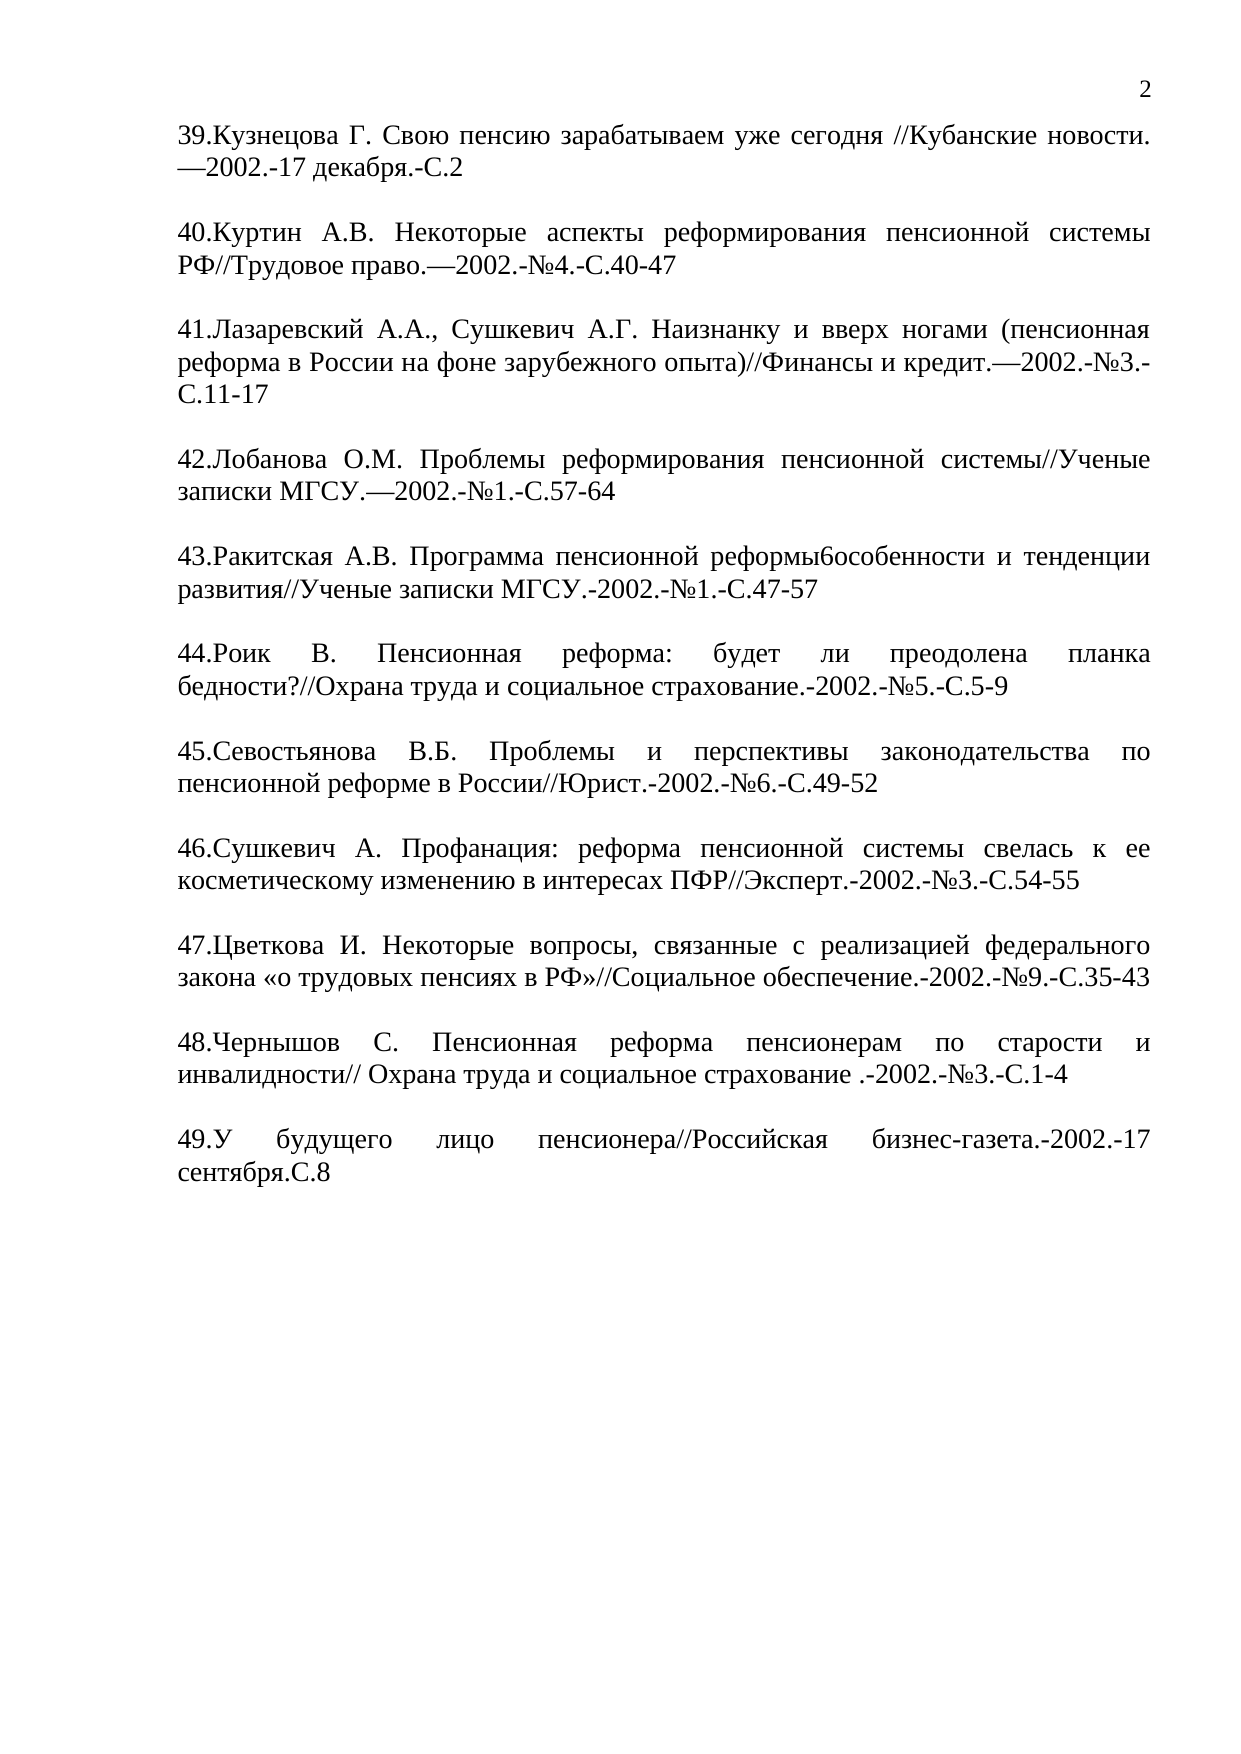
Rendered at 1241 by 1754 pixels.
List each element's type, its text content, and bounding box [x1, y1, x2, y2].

text 43.Ракитская А.В. Программа пенсионной реформы6особенности и тенденции развития//Ученые записки МГСУ.-2002.-№1.-С.47-57 [177, 539, 1152, 604]
text 46.Сушкевич А. Профанация: реформа пенсионной системы свелась к ее косметическому изменению в интересах ПФР//Эксперт.-2002.-№3.-С.54-55 [177, 831, 1152, 896]
text 48.Чернышов С. Пенсионная реформа пенсионерам по старости и инвалидности// Охрана труда и социальное страхование .-2002.-№3.-С.1-4 [177, 1025, 1152, 1090]
text 40.Куртин А.В. Некоторые аспекты реформирования пенсионной системы РФ//Трудовое право.—2002.-№4.-С.40-47 [177, 215, 1152, 280]
text 49.У будущего лицо пенсионера//Российская бизнес-газета.-2002.-17 сентября.С.8 [177, 1122, 1152, 1187]
text 39.Кузнецова Г. Свою пенсию зарабатываем уже сегодня //Кубанские новости.—2002.-17 декабря.-С.2 [177, 118, 1152, 183]
text 45.Севостьянова В.Б. Проблемы и перспективы законодательства по пенсионной реформе в России//Юрист.-2002.-№6.-С.49-52 [177, 734, 1152, 798]
text 44.Роик В. Пенсионная реформа: будет ли преодолена планка бедности?//Охрана труда и социальное страхование.-2002.-№5.-С.5-9 [177, 636, 1152, 701]
text 41.Лазаревский А.А., Сушкевич А.Г. Наизнанку и вверх ногами (пенсионная реформа в России на фоне зарубежного опыта)//Финансы и кредит.—2002.-№3.-С.11-17 [177, 312, 1152, 410]
text 47.Цветкова И. Некоторые вопросы, связанные с реализацией федерального закона «о трудовых пенсиях в РФ»//Социальное обеспечение.-2002.-№9.-С.35-43 [177, 928, 1152, 993]
text 42.Лобанова О.М. Проблемы реформирования пенсионной системы//Ученые записки МГСУ.—2002.-№1.-С.57-64 [177, 442, 1152, 507]
